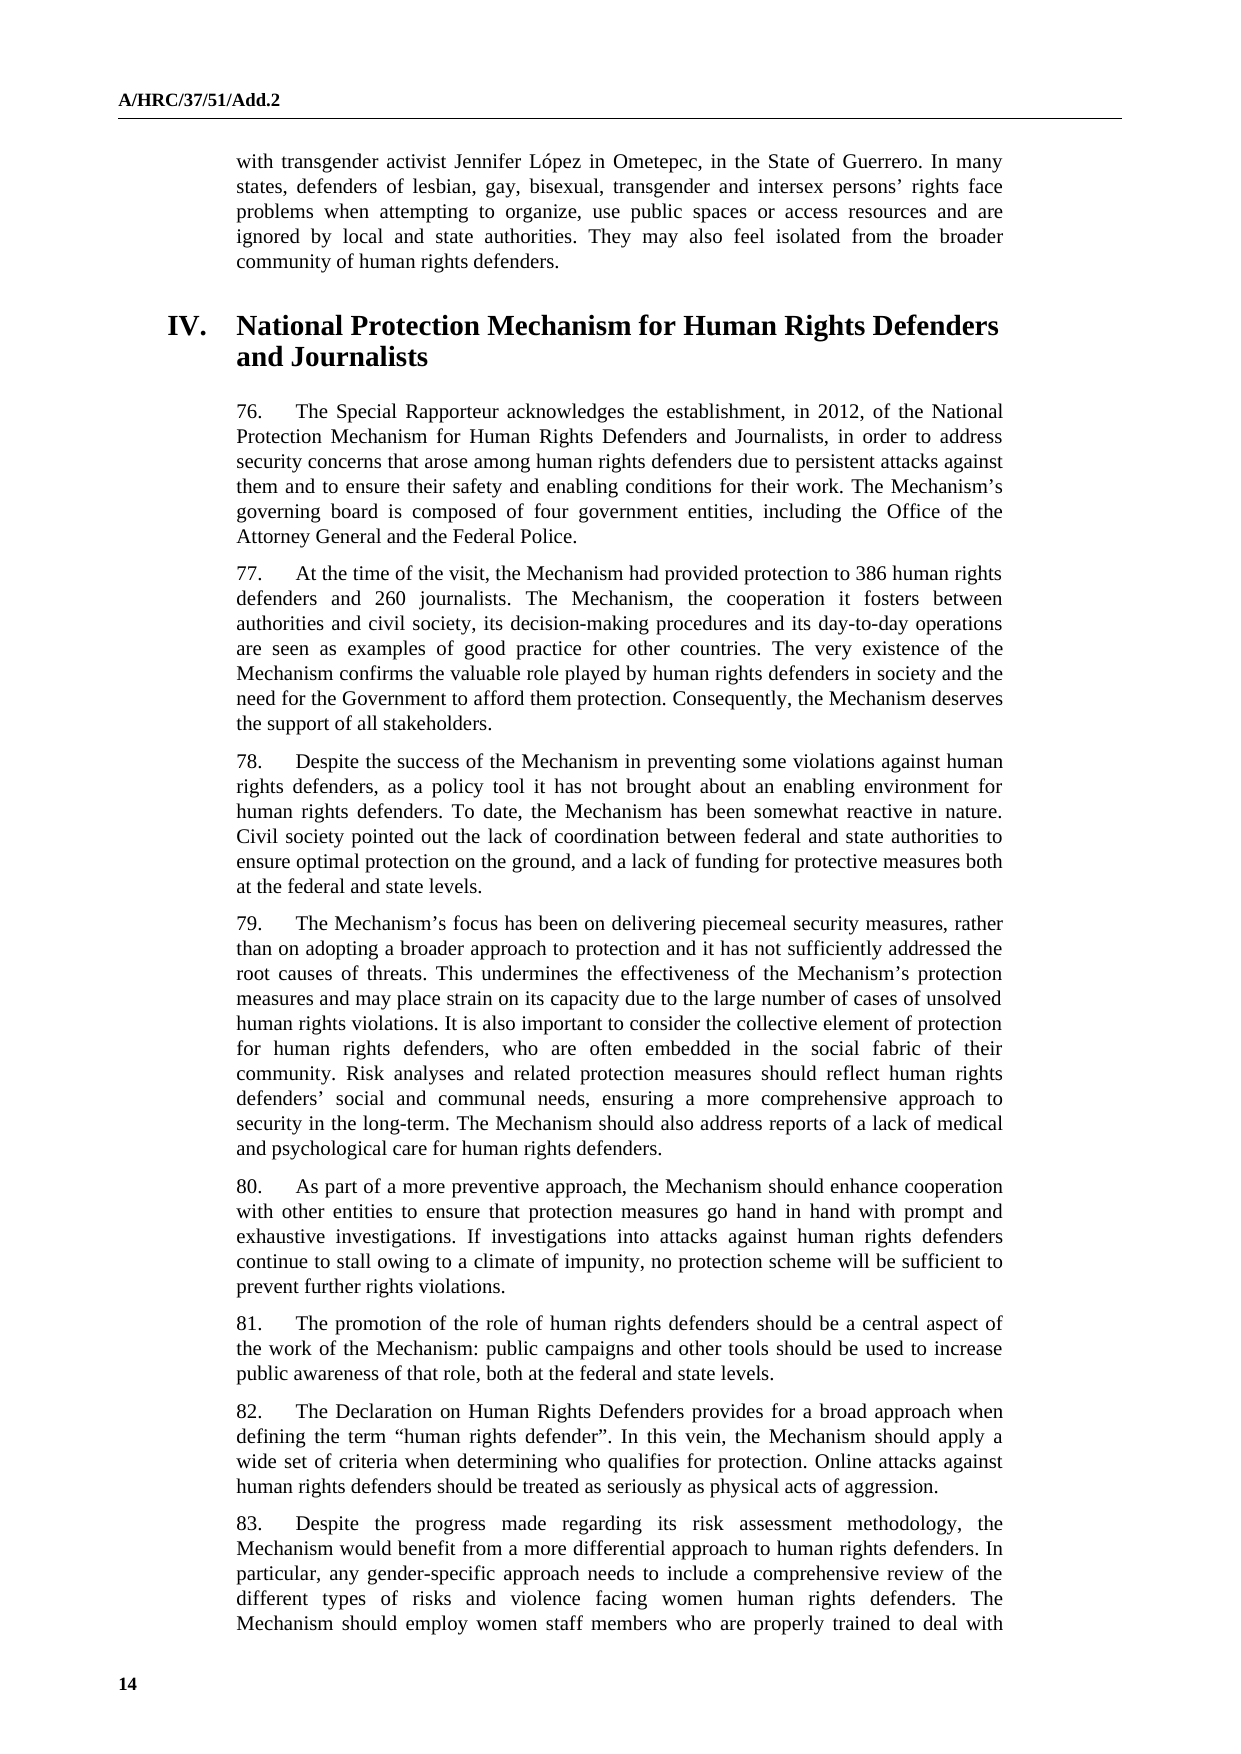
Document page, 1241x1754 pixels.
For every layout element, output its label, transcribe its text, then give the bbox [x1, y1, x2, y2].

text 77. At the time of the visit, the Mechanism had provided protection to 386 human rights defenders and 260 journalists. The Mechanism, the cooperation it fosters between authorities and civil society, its decision-making procedures and its day-to-day operations are seen as examples of good practice for other countries. The very existence of the Mechanism confirms the valuable role played by human rights defenders in society and the need for the Government to afford them protection. Consequently, the Mechanism deserves the support of all stakeholders. [236, 560, 1004, 735]
text 79. The Mechanism’s focus has been on delivering piecemeal security measures, rather than on adopting a broader approach to protection and it has not sufficiently addressed the root causes of threats. This undermines the effectiveness of the Mechanism’s protection measures and may place strain on its capacity due to the large number of cases of unsolved human rights violations. It is also important to consider the collective element of protection for human rights defenders, who are often embedded in the social fabric of their community. Risk analyses and related protection measures should reflect human rights defenders’ social and communal needs, ensuring a more comprehensive approach to security in the long-term. The Mechanism should also address reports of a lack of medical and psychological care for human rights defenders. [236, 910, 1004, 1160]
text 82. The Declaration on Human Rights Defenders provides for a broad approach when defining the term “human rights defender”. In this vein, the Mechanism should apply a wide set of criteria when determining who qualifies for protection. Online attacks against human rights defenders should be treated as seriously as physical acts of aggression. [236, 1398, 1004, 1498]
text 78. Despite the success of the Mechanism in preventing some violations against human rights defenders, as a policy tool it has not brought about an enabling environment for human rights defenders. To date, the Mechanism has been somewhat reactive in nature. Civil society pointed out the lack of coordination between federal and state authorities to ensure optimal protection on the ground, and a lack of funding for protective measures both at the federal and state levels. [236, 748, 1004, 898]
text IV. National Protection Mechanism for Human Rights Defenders and Journalists [118, 310, 1004, 373]
text 81. The promotion of the role of human rights defenders should be a central aspect of the work of the Mechanism: public campaigns and other tools should be used to increase public awareness of that role, both at the federal and state levels. [236, 1310, 1004, 1385]
text 76. The Special Rapporteur acknowledges the establishment, in 2012, of the National Protection Mechanism for Human Rights Defenders and Journalists, in order to address security concerns that arose among human rights defenders due to persistent attacks against them and to ensure their safety and enabling conditions for their work. The Mechanism’s governing board is composed of four government entities, including the Office of the Attorney General and the Federal Police. [236, 398, 1004, 548]
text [236, 1510, 1004, 1635]
text 80. As part of a more preventive approach, the Mechanism should enhance cooperation with other entities to ensure that protection measures go hand in hand with prompt and exhaustive investigations. If investigations into attacks against human rights defenders continue to stall owing to a climate of impunity, no protection scheme will be sufficient to prevent further rights violations. [236, 1173, 1004, 1298]
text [236, 148, 1004, 273]
